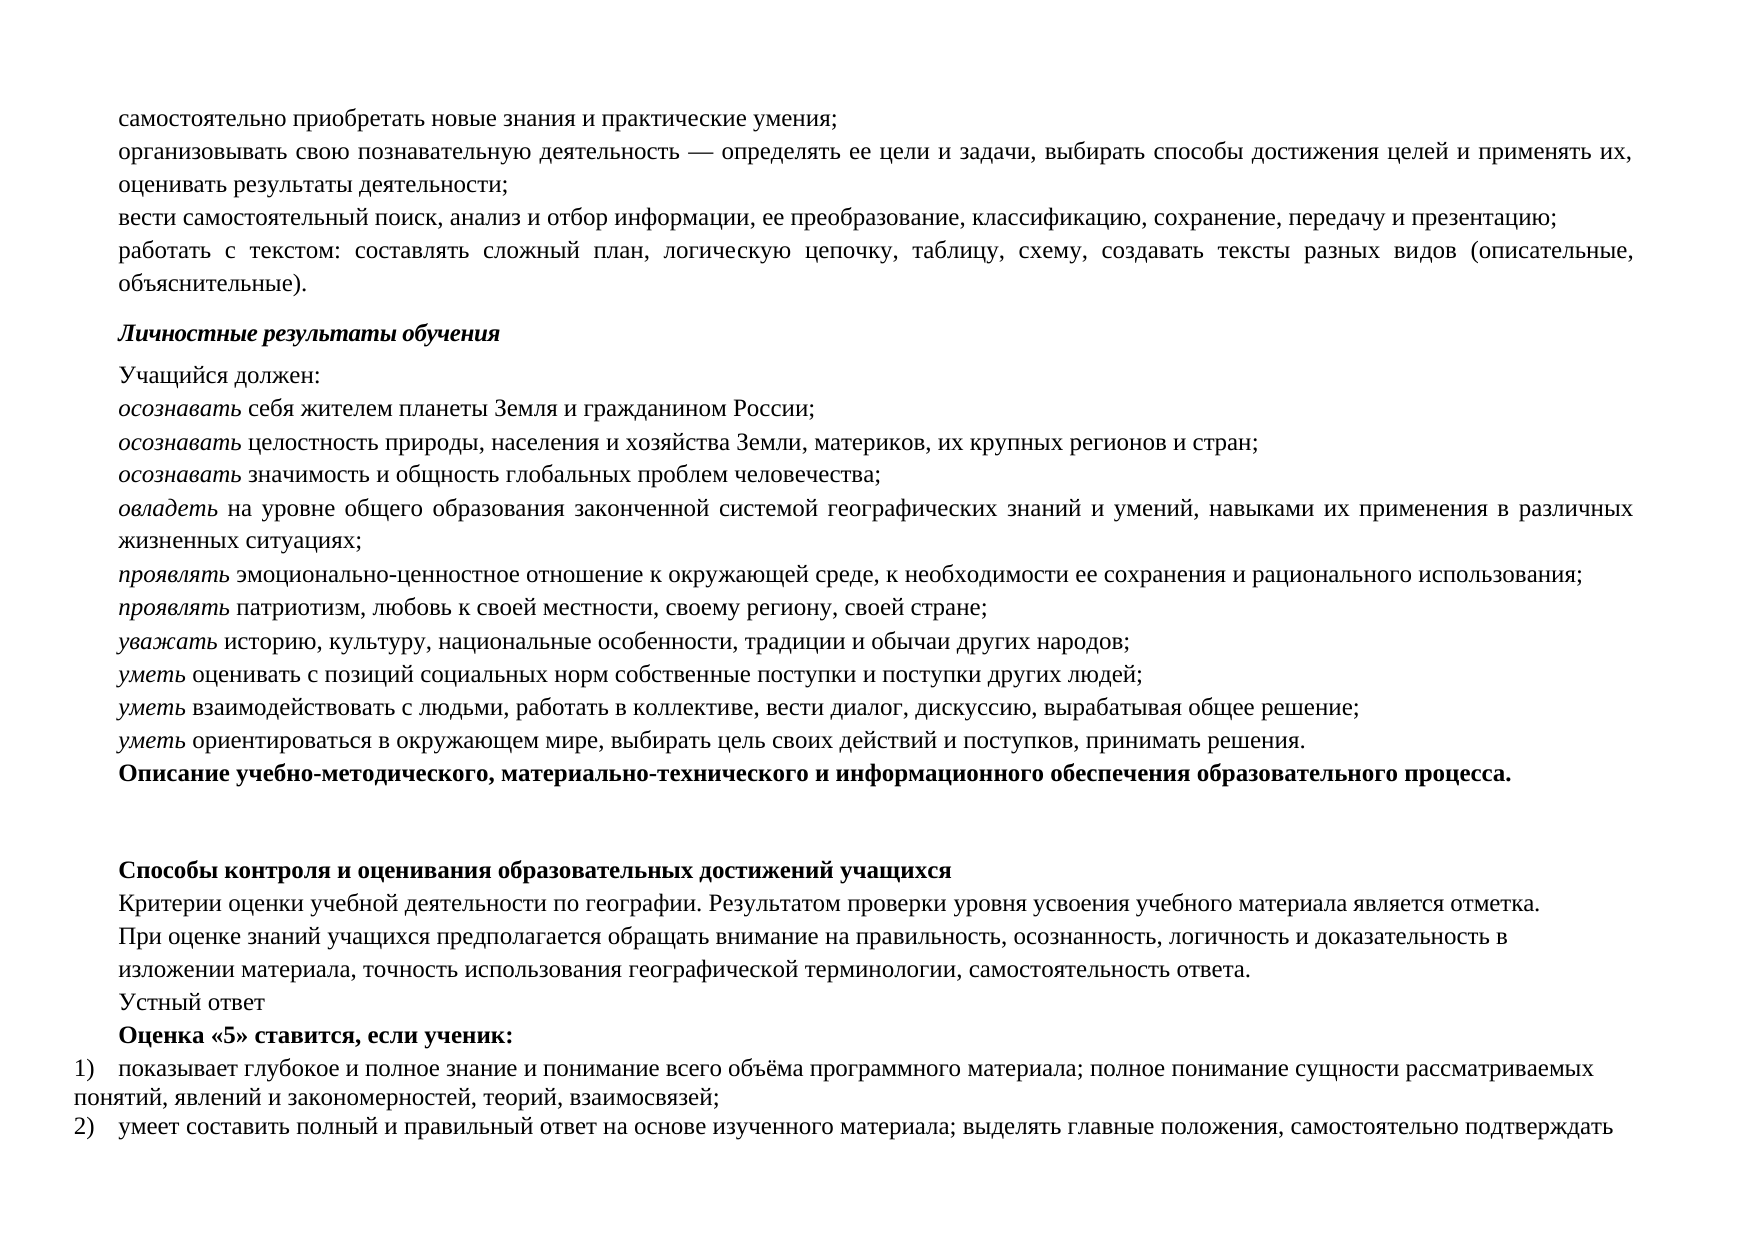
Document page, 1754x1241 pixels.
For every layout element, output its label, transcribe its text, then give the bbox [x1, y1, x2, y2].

text Способы контроля и оценивания образовательных достижений учащихся [118, 855, 1452, 884]
text Описание учебно-методического, материально-технического и информационного обеспечения образовательного процесса. [118, 758, 1636, 787]
text проявлять патриотизм, любовь к своей местности, своему региону, своей стране; [118, 592, 1634, 621]
text Критерии оценки учебной деятельности по географии. Результатом проверки уровня усвоения учебного материала является отметка. При оценке знаний учащихся предполагается обращать внимание на правильность, осознанность, логичность и доказательность в изложении материала, точность использования географической терминологии, самостоятельность ответа. [118, 888, 1590, 983]
text уметь ориентироваться в окружающем мире, выбирать цель своих действий и поступков, принимать решения. [118, 725, 1633, 753]
text овладеть на уровне общего образования законченной системой географических знаний и умений, навыками их применения в различных жизненных ситуациях; [118, 493, 1634, 554]
text уважать историю, культуру, национальные особенности, традиции и обычаи других народов; [118, 626, 1632, 654]
text уметь взаимодействовать с людьми, работать в коллективе, вести диалог, дискуссию, вырабатывая общее решение; [118, 692, 1633, 721]
list показывает глубокое и полное знание и понимание всего объёма программного материала; полное понимание сущности рассматриваемых понятий, явлений и закономерностей, теорий, взаимосвязей; [74, 1053, 1636, 1111]
text Личностные результаты обучения [118, 318, 1636, 347]
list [74, 1111, 1636, 1140]
text работать с текстом: составлять сложный план, логическую цепочку, таблицу, схему, создавать тексты разных видов (описательные, объяснительные). [118, 236, 1634, 297]
text осознавать себя жителем планеты Земля и гражданином России; [118, 393, 1634, 422]
text самостоятельно приобретать новые знания и практические умения; [118, 103, 1634, 132]
text Устный ответ [118, 987, 1636, 1016]
text Учащийся должен: [118, 361, 1636, 389]
text уметь оценивать с позиций социальных норм собственные поступки и поступки других людей; [118, 659, 1633, 687]
text вести самостоятельный поиск, анализ и отбор информации, ее преобразование, классификацию, сохранение, передачу и презентацию; [118, 202, 1634, 231]
text организовывать свою познавательную деятельность — определять ее цели и задачи, выбирать способы достижения целей и применять их, оценивать результаты деятельности; [118, 136, 1634, 198]
text Оценка «5» ставится, если ученик: [118, 1021, 1636, 1049]
text осознавать целостность природы, населения и хозяйства Земли, материков, их крупных регионов и стран; [118, 427, 1634, 455]
text проявлять эмоционально-ценностное отношение к окружающей среде, к необходимости ее сохранения и рационального использования; [118, 559, 1633, 587]
text осознавать значимость и общность глобальных проблем человечества; [118, 459, 1634, 488]
